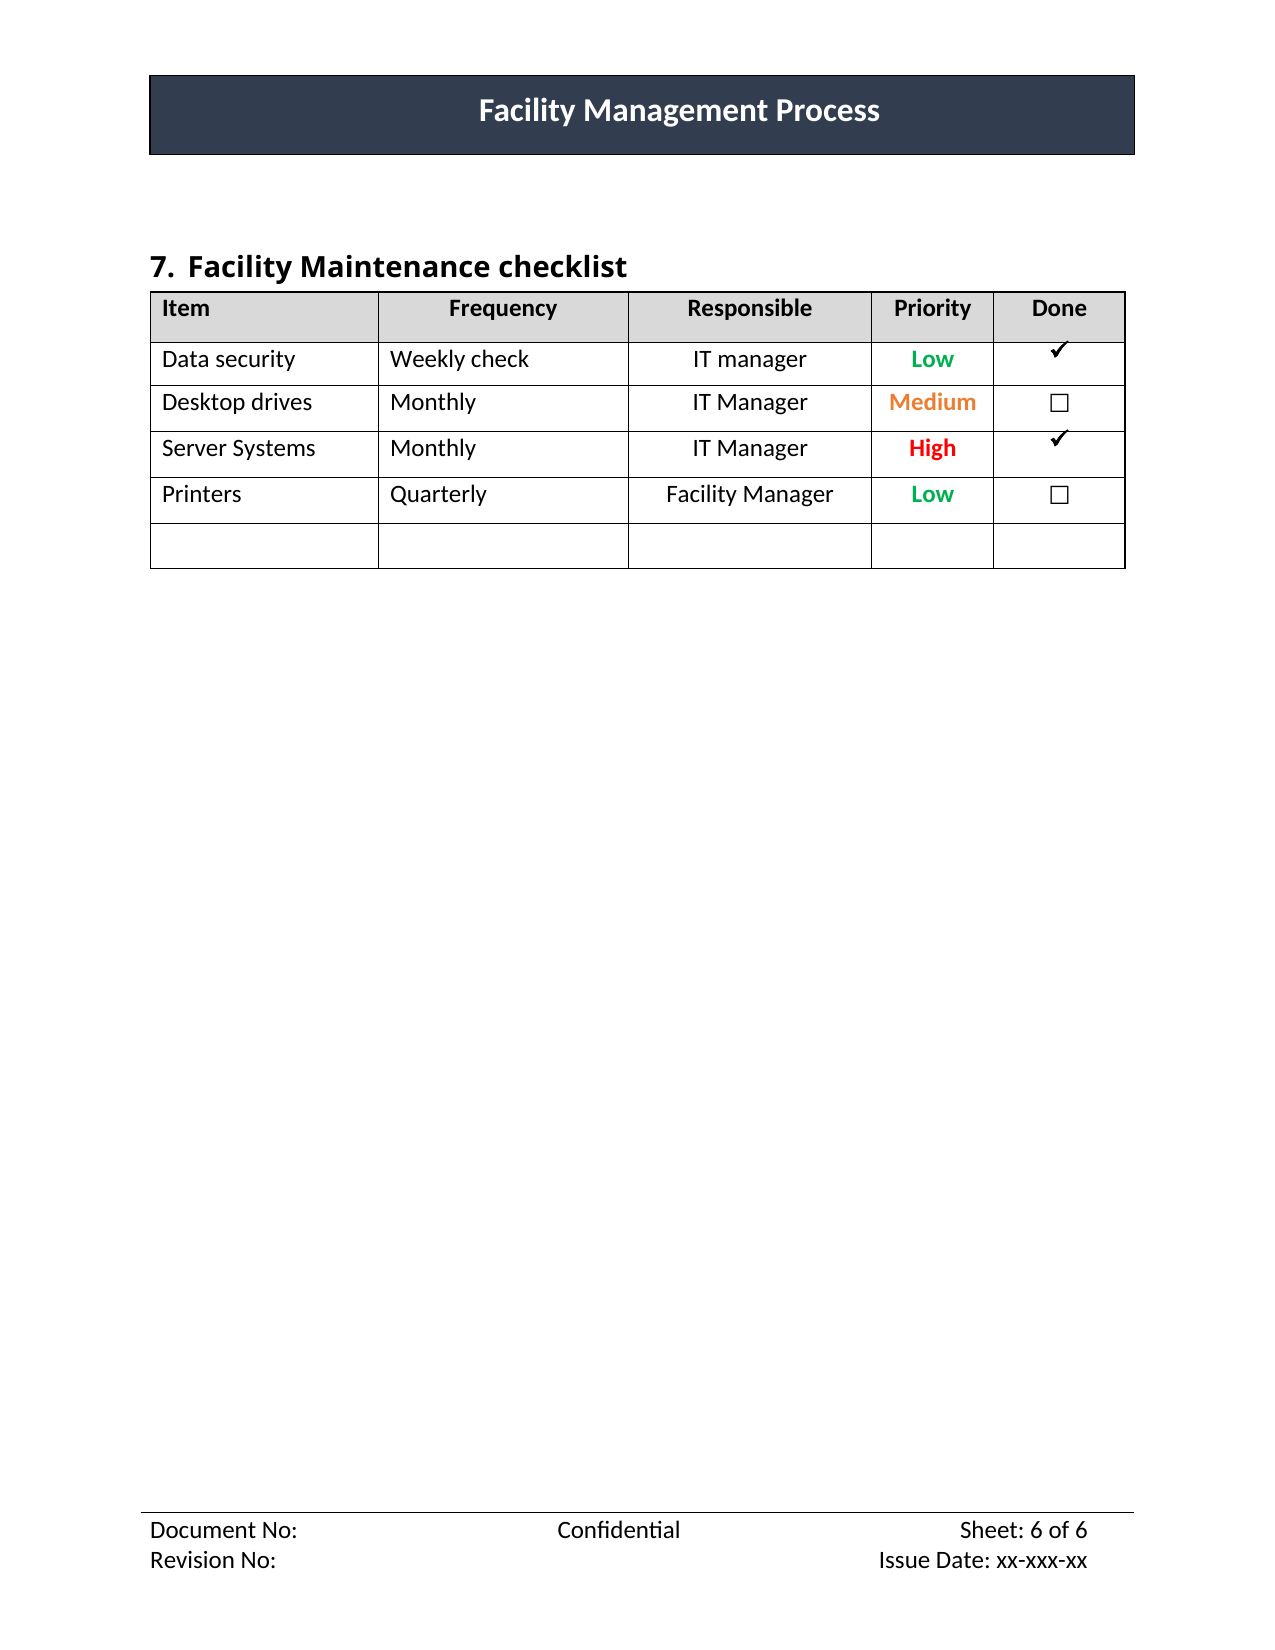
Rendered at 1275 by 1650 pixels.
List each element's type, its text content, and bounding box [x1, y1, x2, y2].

table_cell Printers [151, 478, 378, 522]
table_cell Server Systems [151, 432, 378, 477]
table_header Done [994, 293, 1124, 342]
table_cell Facility Manager [629, 478, 871, 522]
table_cell Medium [872, 386, 993, 431]
table_cell [994, 524, 1124, 568]
table_cell Data security [151, 343, 378, 385]
table_cell IT Manager [629, 386, 871, 431]
table_cell [379, 524, 628, 568]
table_header Responsible [629, 293, 871, 342]
table_header Priority [872, 293, 993, 342]
table_cell IT manager [629, 343, 871, 385]
table_header Frequency [379, 293, 628, 342]
table_header Item [151, 293, 378, 342]
table_cell Monthly [379, 386, 628, 431]
table_cell Monthly [379, 432, 628, 477]
table_cell Desktop drives [151, 386, 378, 431]
table_cell High [872, 432, 993, 477]
table_cell Low [872, 343, 993, 385]
table_cell Weekly check [379, 343, 628, 385]
table_cell Low [872, 478, 993, 522]
subtitle Facility Maintenance checklist [150, 246, 1125, 286]
table_cell IT Manager [629, 432, 871, 477]
table_cell [151, 524, 378, 568]
table_cell [629, 524, 871, 568]
table_cell Quarterly [379, 478, 628, 522]
table_cell [872, 524, 993, 568]
